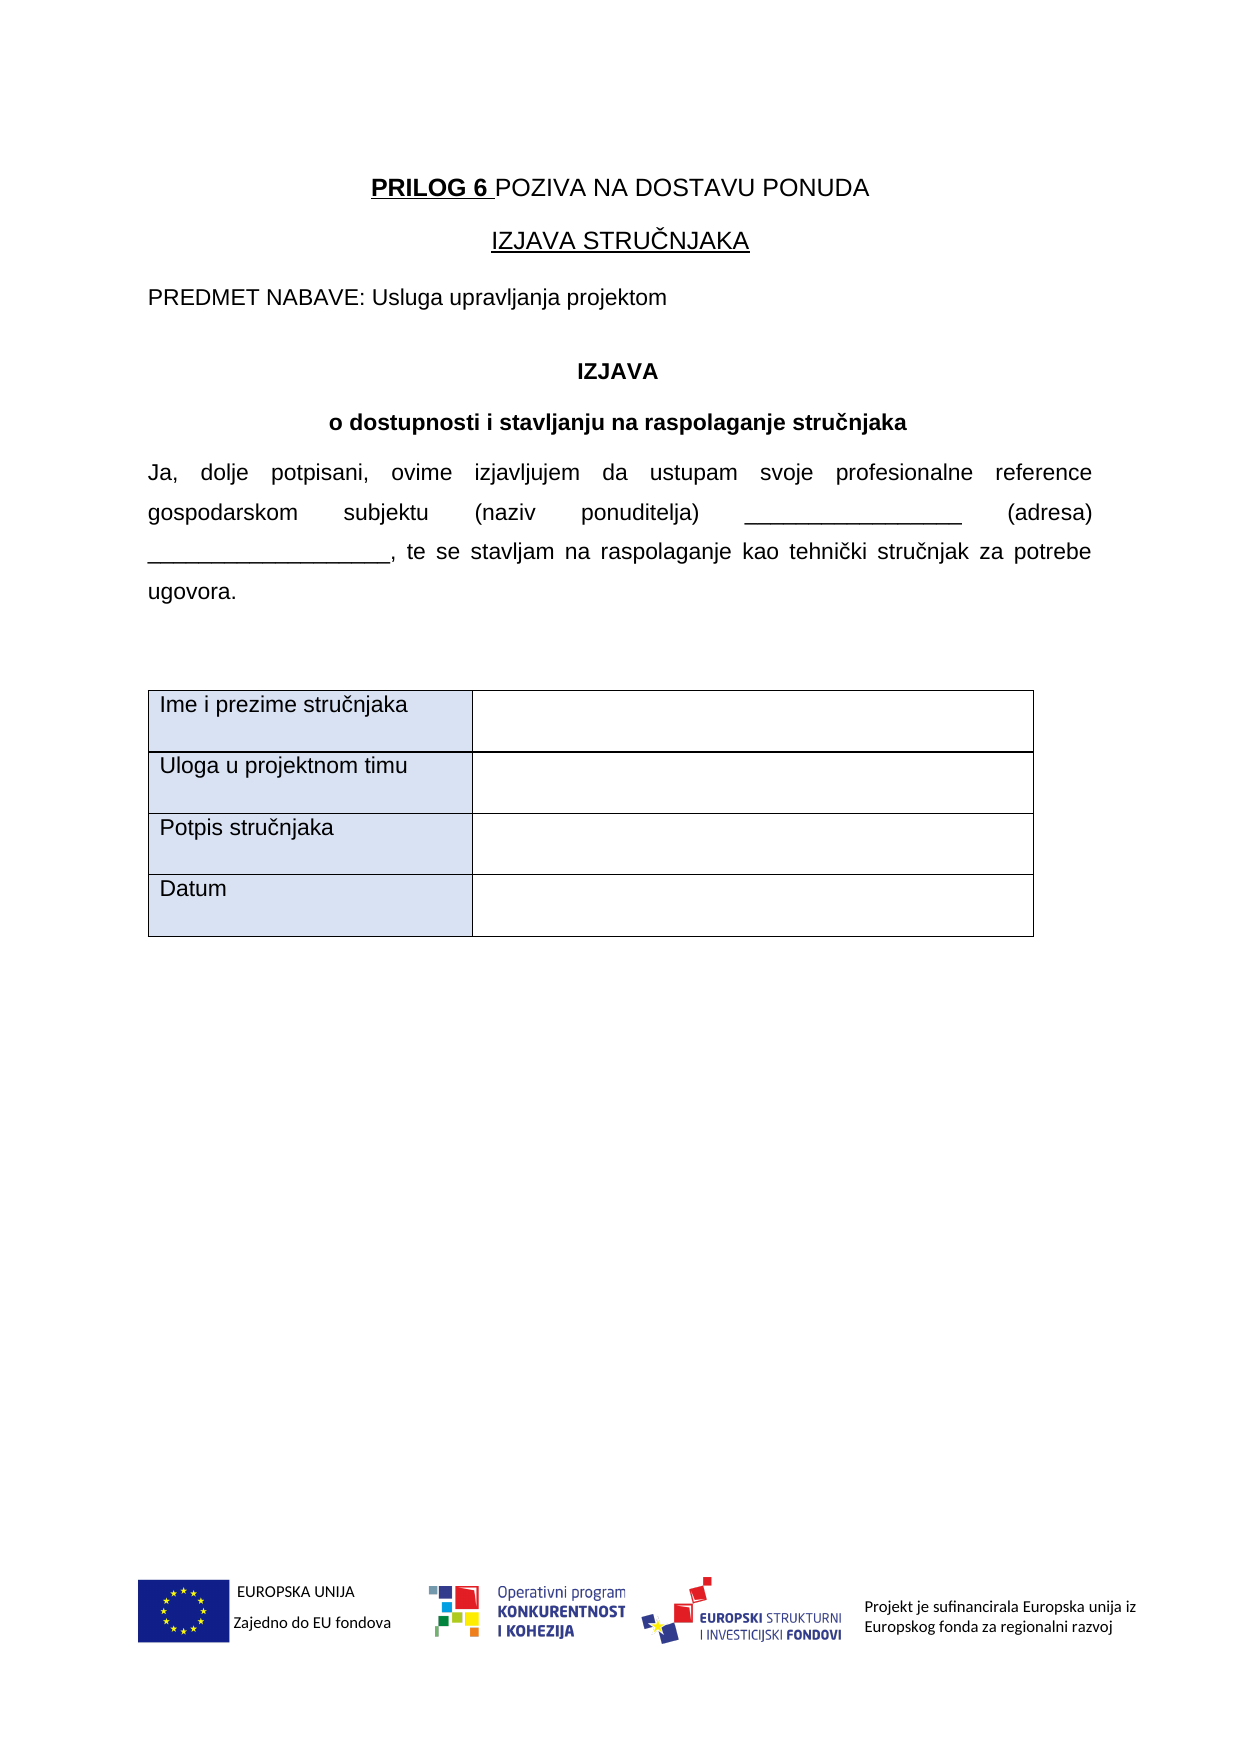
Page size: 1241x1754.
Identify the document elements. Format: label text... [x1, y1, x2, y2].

picture [136, 1579, 231, 1644]
picture [428, 1586, 625, 1639]
table_header [473, 691, 1033, 751]
table_cell Datum [149, 875, 472, 936]
table_cell Potpis stručnjaka [149, 814, 472, 874]
table_cell Uloga u projektnom timu [149, 753, 472, 813]
table_cell [473, 753, 1033, 813]
text PRILOG 6 POZIVA NA DOSTAVU PONUDA [148, 173, 1093, 201]
text Ja, dolje potpisani, ovime izjavljujem da ustupam svoje profesionalne reference gospodarskom subjektu (naziv ponuditelja) _________________ (adresa) ___________________, te se stavljam na raspolaganje kao tehnički stručnjak za potrebe ugovora. [148, 459, 1093, 604]
text IZJAVA STRUČNJAKA [148, 226, 1093, 255]
table_cell [473, 875, 1033, 936]
text IZJAVA [158, 358, 1077, 384]
table_header Ime i prezime stručnjaka [149, 691, 472, 751]
table_cell [473, 814, 1033, 874]
text PREDMET NABAVE: Usluga upravljanja projektom [148, 284, 1093, 310]
text o dostupnosti i stavljanju na raspolaganje stručnjaka [158, 408, 1077, 435]
picture [641, 1577, 841, 1644]
